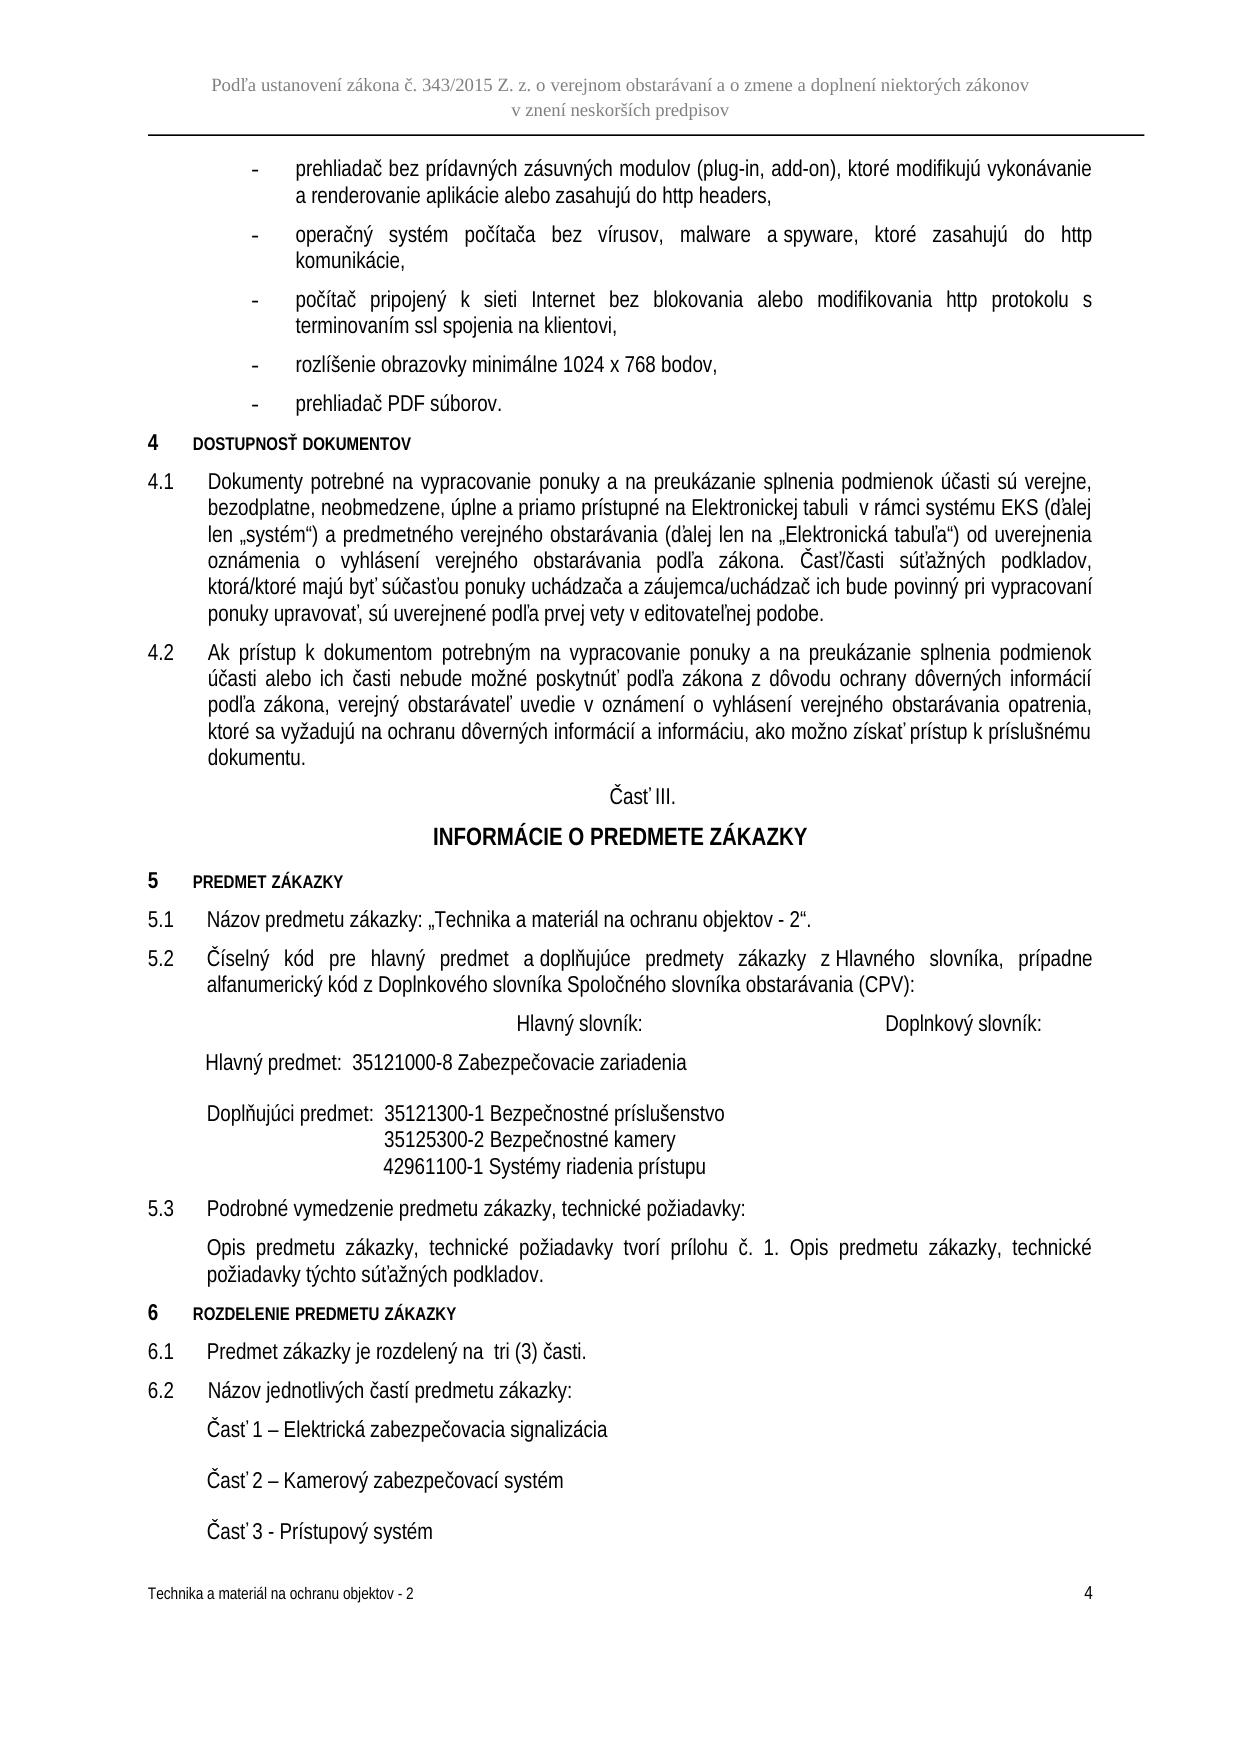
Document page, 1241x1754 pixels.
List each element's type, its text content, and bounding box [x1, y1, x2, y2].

list Názov predmetu zákazky: „Technika a materiál na ochranu objektov - 2“. [148, 906, 1093, 932]
text INFORMÁCIE O PREDMETE ZÁKAZKY [148, 822, 1093, 850]
list prehliadač bez prídavných zásuvných modulov (plug-in, add-on), ktoré modifikujú vykonávanie a renderovanie aplikácie alebo zasahujú do http headers, [251, 155, 1093, 208]
list Dokumenty potrebné na vypracovanie ponuky a na preukázanie splnenia podmienok účasti sú verejne, bezodplatne, neobmedzene, úplne a priamo prístupné na Elektronickej tabuli v rámci systému EKS (ďalej len „systém“) a predmetného verejného obstarávania (ďalej len na „Elektronická tabuľa“) od uverejnenia oznámenia o vyhlásení verejného obstarávania podľa zákona. Časť/časti súťažných podkladov, ktorá/ktoré majú byť súčasťou ponuky uchádzača a záujemca/uchádzač ich bude povinný pri vypracovaní ponuky upravovať, sú uverejnené podľa prvej vety v editovateľnej podobe. [148, 468, 1093, 626]
text Časť III. [193, 783, 1093, 809]
list Číselný kód pre hlavný predmet a doplňujúce predmety zákazky z Hlavného slovníka, prípadne alfanumerický kód z Doplnkového slovníka Spoločného slovníka obstarávania (CPV): [148, 945, 1093, 997]
list operačný systém počítača bez vírusov, malware a spyware, ktoré zasahujú do http komunikácie, [251, 221, 1093, 273]
list rozlíšenie obrazovky minimálne 1024 x 768 bodov, [251, 351, 1093, 378]
text Hlavný predmet: 35121000-8 Zabezpečovacie zariadenia [148, 1049, 1093, 1075]
list rozdelenie predmetu zákazky [148, 1299, 1093, 1326]
list Časť 2 – Kamerový zabezpečovací systém [207, 1467, 1093, 1493]
list Podrobné vymedzenie predmetu zákazky, technické požiadavky: [148, 1195, 1093, 1222]
list Časť 3 - Prístupový systém [207, 1518, 1093, 1544]
list počítač pripojený k sieti Internet bez blokovania alebo modifikovania http protokolu s terminovaním ssl spojenia na klientovi, [251, 286, 1093, 339]
list Predmet zákazky je rozdelený na tri (3) časti. [148, 1338, 1093, 1364]
list predmet zákazky [148, 867, 1093, 893]
list prehliadač PDF súborov. [251, 390, 1093, 417]
list dostupnosť dokumentov [148, 429, 1093, 455]
list Názov jednotlivých častí predmetu zákazky: [148, 1377, 1093, 1403]
list Ak prístup k dokumentom potrebným na vypracovanie ponuky a na preukázanie splnenia podmienok účasti alebo ich časti nebude možné poskytnúť podľa zákona z dôvodu ochrany dôverných informácií podľa zákona, verejný obstarávateľ uvedie v oznámení o vyhlásení verejného obstarávania opatrenia, ktoré sa vyžadujú na ochranu dôverných informácií a informáciu, ako možno získať prístup k príslušnému dokumentu. [148, 638, 1093, 770]
text 35125300-2 Bezpečnostné kamery [207, 1126, 1093, 1153]
text Opis predmetu zákazky, technické požiadavky tvorí prílohu č. 1. Opis predmetu zákazky, technické požiadavky týchto súťažných podkladov. [207, 1234, 1093, 1287]
text Doplňujúci predmet: 35121300-1 Bezpečnostné príslušenstvo [207, 1100, 1093, 1126]
text 42961100-1 Systémy riadenia prístupu [205, 1153, 1093, 1179]
list Časť 1 – Elektrická zabezpečovacia signalizácia [207, 1416, 1093, 1442]
text Hlavný slovník: Doplnkový slovník: [488, 1010, 1093, 1036]
